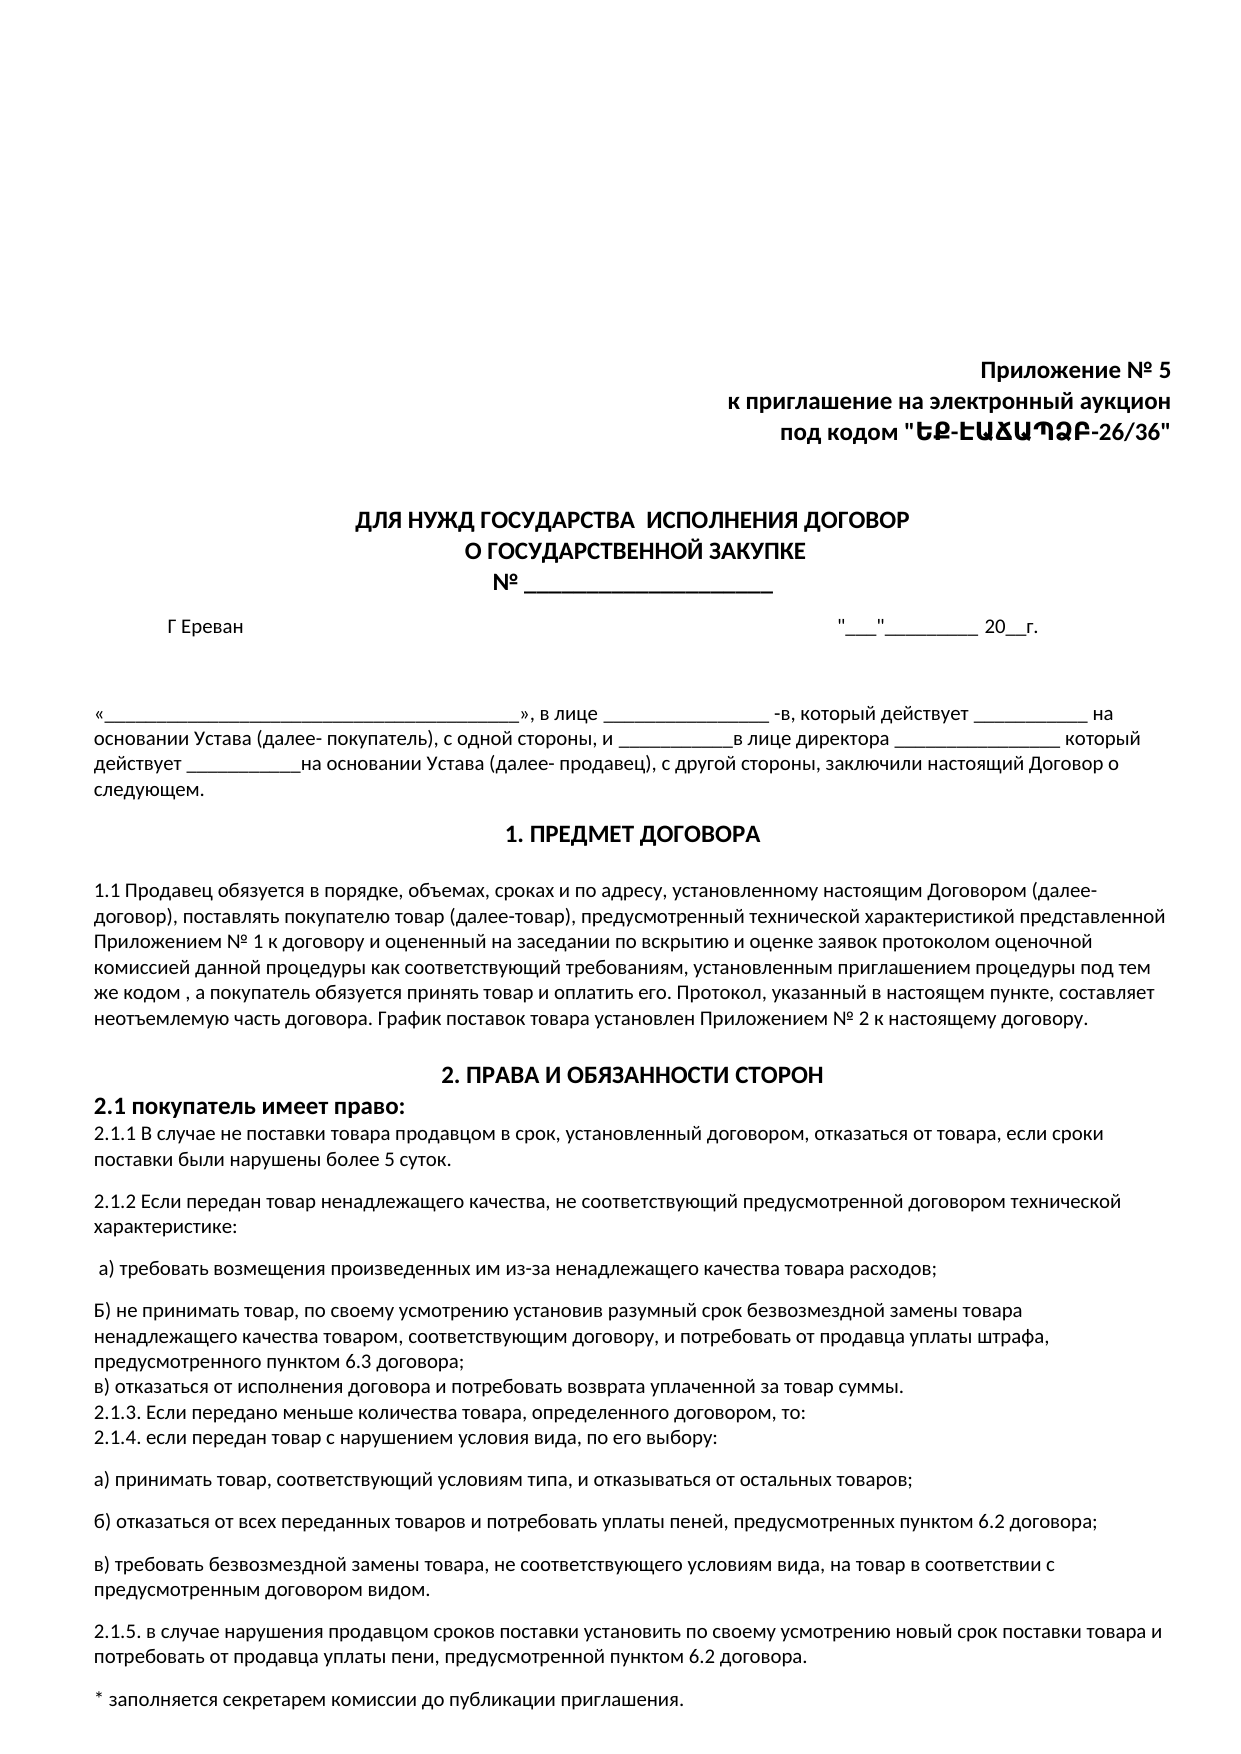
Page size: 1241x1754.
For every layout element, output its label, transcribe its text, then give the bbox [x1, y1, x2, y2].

text «________________________________________», в лице ________________ -в, который действует ___________ на основании Устава (далее- покупатель), с одной стороны, и ___________в лице директора ________________ который действует ___________на основании Устава (далее- продавец), с другой стороны, заключили настоящий Договор о следующем. [94, 700, 1171, 801]
list 2. ПРАВА И ОБЯЗАННОСТИ СТОРОН [94, 1059, 1171, 1090]
list в) требовать безвозмездной замены товара, не соответствующего условиям вида, на товар в соответствии с предусмотренным договором видом. [94, 1551, 1171, 1602]
text * заполняется секретарем комиссии до публикации приглашения. [94, 1686, 1171, 1711]
table_header "___"_________ 20__г. [566, 613, 1050, 655]
text 2.1 покупатель имеет право: [94, 1090, 1171, 1120]
text О ГОСУДАРСТВЕННОЙ ЗАКУПКЕ [94, 535, 1171, 566]
list 2.1.5. в случае нарушения продавцом сроков поставки установить по своему усмотрению новый срок поставки товара и потребовать от продавца уплаты пени, предусмотренной пунктом 6.2 договора. [94, 1618, 1171, 1669]
text 1.1 Продавец обязуется в порядке, объемах, сроках и по адресу, установленному настоящим Договором (далее-договор), поставлять покупателю товар (далее-товар), предусмотренный технической характеристикой представленной Приложением № 1 к договору и оцененный на заседании по вскрытию и оценке заявок протоколом оценочной комиссией данной процедуры как соответствующий требованиям, установленным приглашением процедуры под тем же кодом , а покупатель обязуется принять товар и оплатить его. Протокол, указанный в настоящем пункте, составляет неотъемлемую часть договора. График поставок товара установлен Приложением № 2 к настоящему договору. [94, 878, 1171, 1030]
text № ____________________ [94, 566, 1171, 596]
text Приложение № 5 [94, 354, 1171, 385]
list Б) не принимать товар, по своему усмотрению установив разумный срок безвозмездной замены товара ненадлежащего качества товаром, соответствующим договору, и потребовать от продавца уплаты штрафа, предусмотренного пунктом 6.3 договора; [94, 1297, 1171, 1374]
table_header Г Ереван [83, 613, 566, 655]
list 2.1.4. если передан товар с нарушением условия вида, по его выбору: [94, 1424, 1171, 1450]
list 2.1.1 В случае не поставки товара продавцом в срок, установленный договором, отказаться от товара, если сроки поставки были нарушены более 5 суток. [94, 1120, 1171, 1171]
list а) принимать товар, соответствующий условиям типа, и отказываться от остальных товаров; [94, 1467, 1171, 1492]
text к приглашение на электронный аукцион [94, 385, 1171, 416]
list а) требовать возмещения произведенных им из-за ненадлежащего качества товара расходов; [94, 1255, 1171, 1281]
text под кодом "ԵՔ-ԷԱՃԱՊՁԲ-26/36" [94, 416, 1171, 446]
text в) отказаться от исполнения договора и потребовать возврата уплаченной за товар суммы. [94, 1374, 1171, 1399]
list 2.1.2 Если передан товар ненадлежащего качества, не соответствующий предусмотренной договором технической характеристике: [94, 1188, 1171, 1239]
text 1. ПРЕДМЕТ ДОГОВОРА [94, 818, 1171, 848]
text 2.1.3. Если передано меньше количества товара, определенного договором, то: [94, 1399, 1171, 1424]
list б) отказаться от всех переданных товаров и потребовать уплаты пеней, предусмотренных пунктом 6.2 договора; [94, 1509, 1171, 1534]
text ДЛЯ НУЖД ГОСУДАРСТВА ИСПОЛНЕНИЯ ДОГОВОР [94, 505, 1171, 535]
